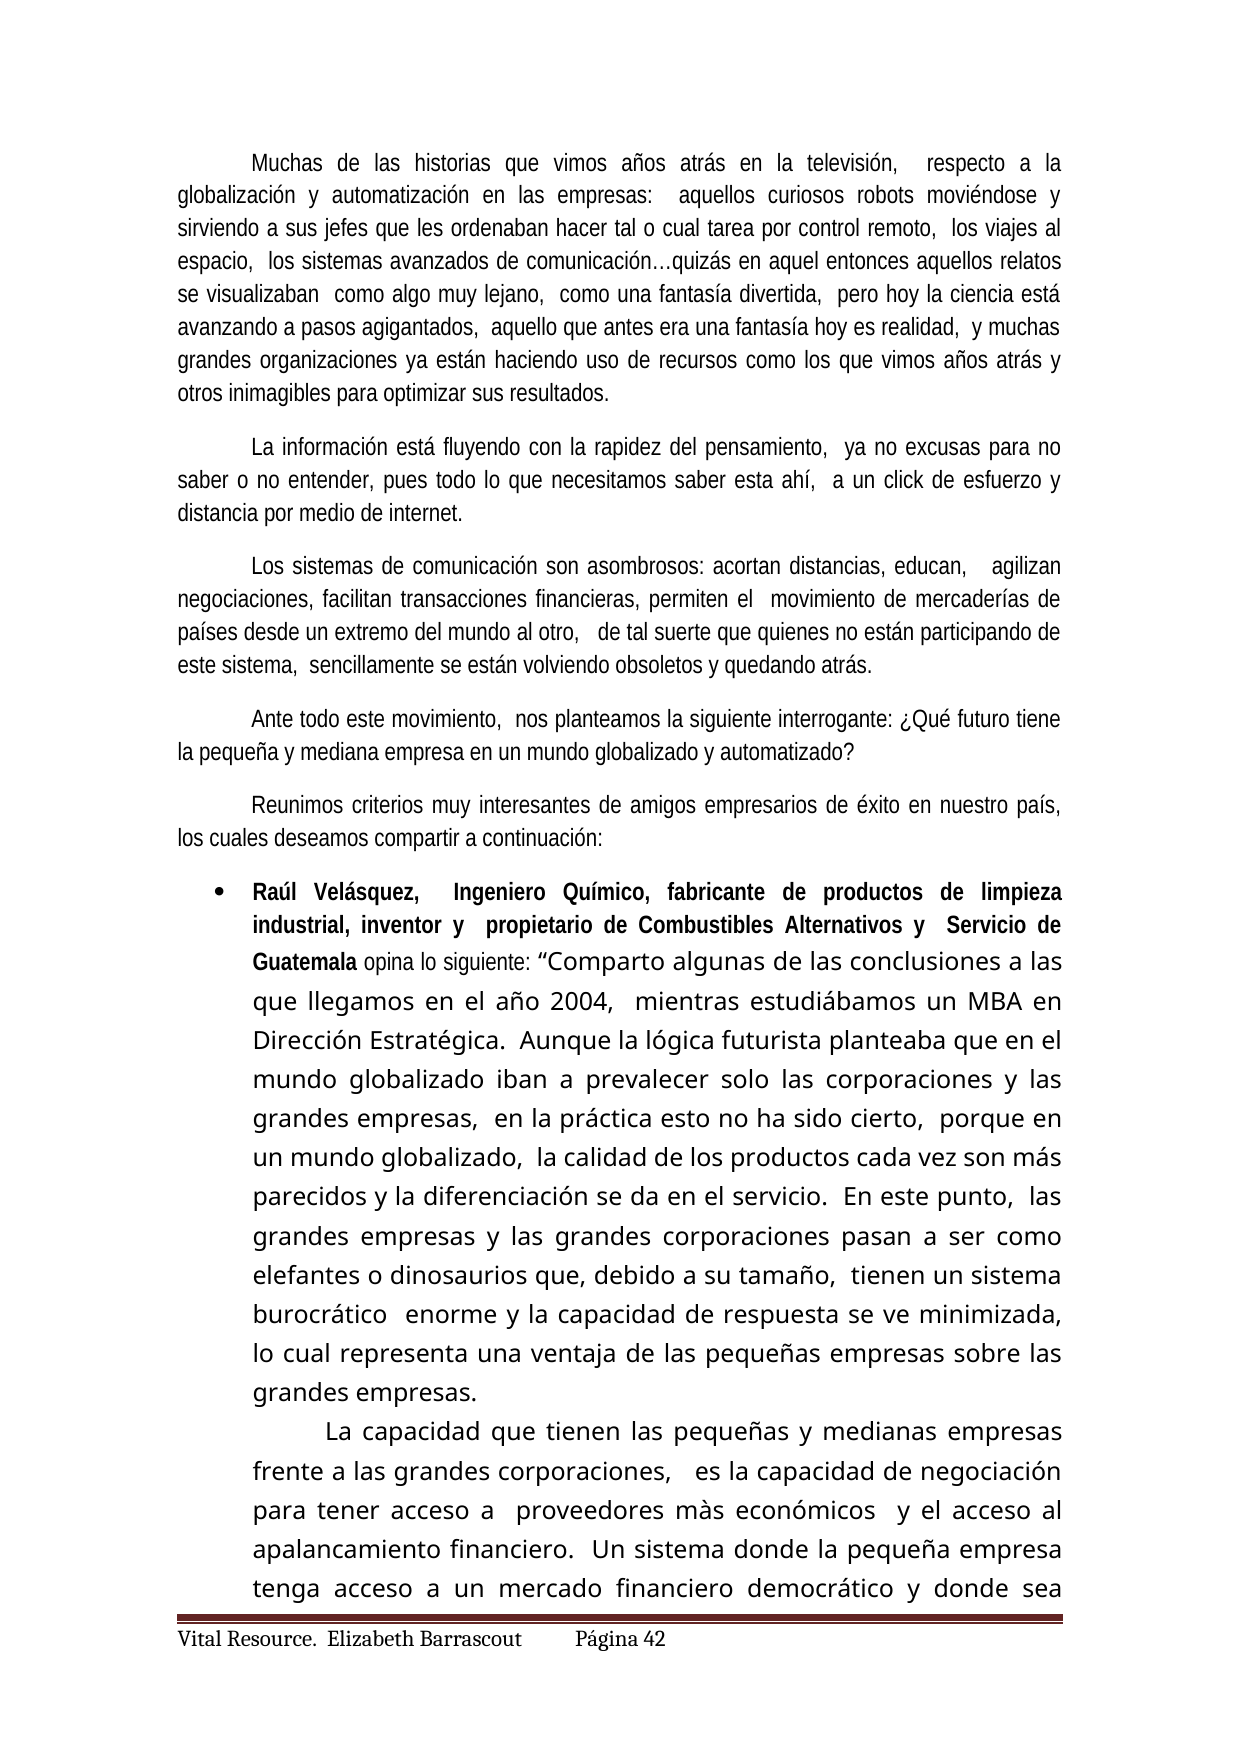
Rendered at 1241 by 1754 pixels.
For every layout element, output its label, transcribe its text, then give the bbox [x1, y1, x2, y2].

text Muchas de las historias que vimos años atrás en la televisión, respecto a la globalización y automatización en las empresas: aquellos curiosos robots moviéndose y sirviendo a sus jefes que les ordenaban hacer tal o cual tarea por control remoto, los viajes al espacio, los sistemas avanzados de comunicación…quizás en aquel entonces aquellos relatos se visualizaban como algo muy lejano, como una fantasía divertida, pero hoy la ciencia está avanzando a pasos agigantados, aquello que antes era una fantasía hoy es realidad, y muchas grandes organizaciones ya están haciendo uso de recursos como los que vimos años atrás y otros inimagibles para optimizar sus resultados. [177, 148, 1063, 407]
text Reunimos criterios muy interesantes de amigos empresarios de éxito en nuestro país, los cuales deseamos compartir a continuación: [177, 791, 1063, 852]
text La información está fluyendo con la rapidez del pensamiento, ya no excusas para no saber o no entender, pues todo lo que necesitamos saber esta ahí, a un click de esfuerzo y distancia por medio de internet. [177, 432, 1063, 526]
list Raúl Velásquez, Ingeniero Químico, fabricante de productos de limpieza industrial, inventor y propietario de Combustibles Alternativos y Servicio de Guatemala opina lo siguiente: “Comparto algunas de las conclusiones a las que llegamos en el año 2004, mientras estudiábamos un MBA en Dirección Estratégica. Aunque la lógica futurista planteaba que en el mundo globalizado iban a prevalecer solo las corporaciones y las grandes empresas, en la práctica esto no ha sido cierto, porque en un mundo globalizado, la calidad de los productos cada vez son más parecidos y la diferenciación se da en el servicio. En este punto, las grandes empresas y las grandes corporaciones pasan a ser como elefantes o dinosaurios que, debido a su tamaño, tienen un sistema burocrático enorme y la capacidad de respuesta se ve minimizada, lo cual representa una ventaja de las pequeñas empresas sobre las grandes empresas. [215, 877, 1063, 1409]
text Los sistemas de comunicación son asombrosos: acortan distancias, educan, agilizan negociaciones, facilitan transacciones financieras, permiten el movimiento de mercaderías de países desde un extremo del mundo al otro, de tal suerte que quienes no están participando de este sistema, sencillamente se están volviendo obsoletos y quedando atrás. [177, 551, 1063, 679]
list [252, 1414, 1063, 1605]
text Ante todo este movimiento, nos planteamos la siguiente interrogante: ¿Qué futuro tiene la pequeña y mediana empresa en un mundo globalizado y automatizado? [177, 704, 1063, 765]
